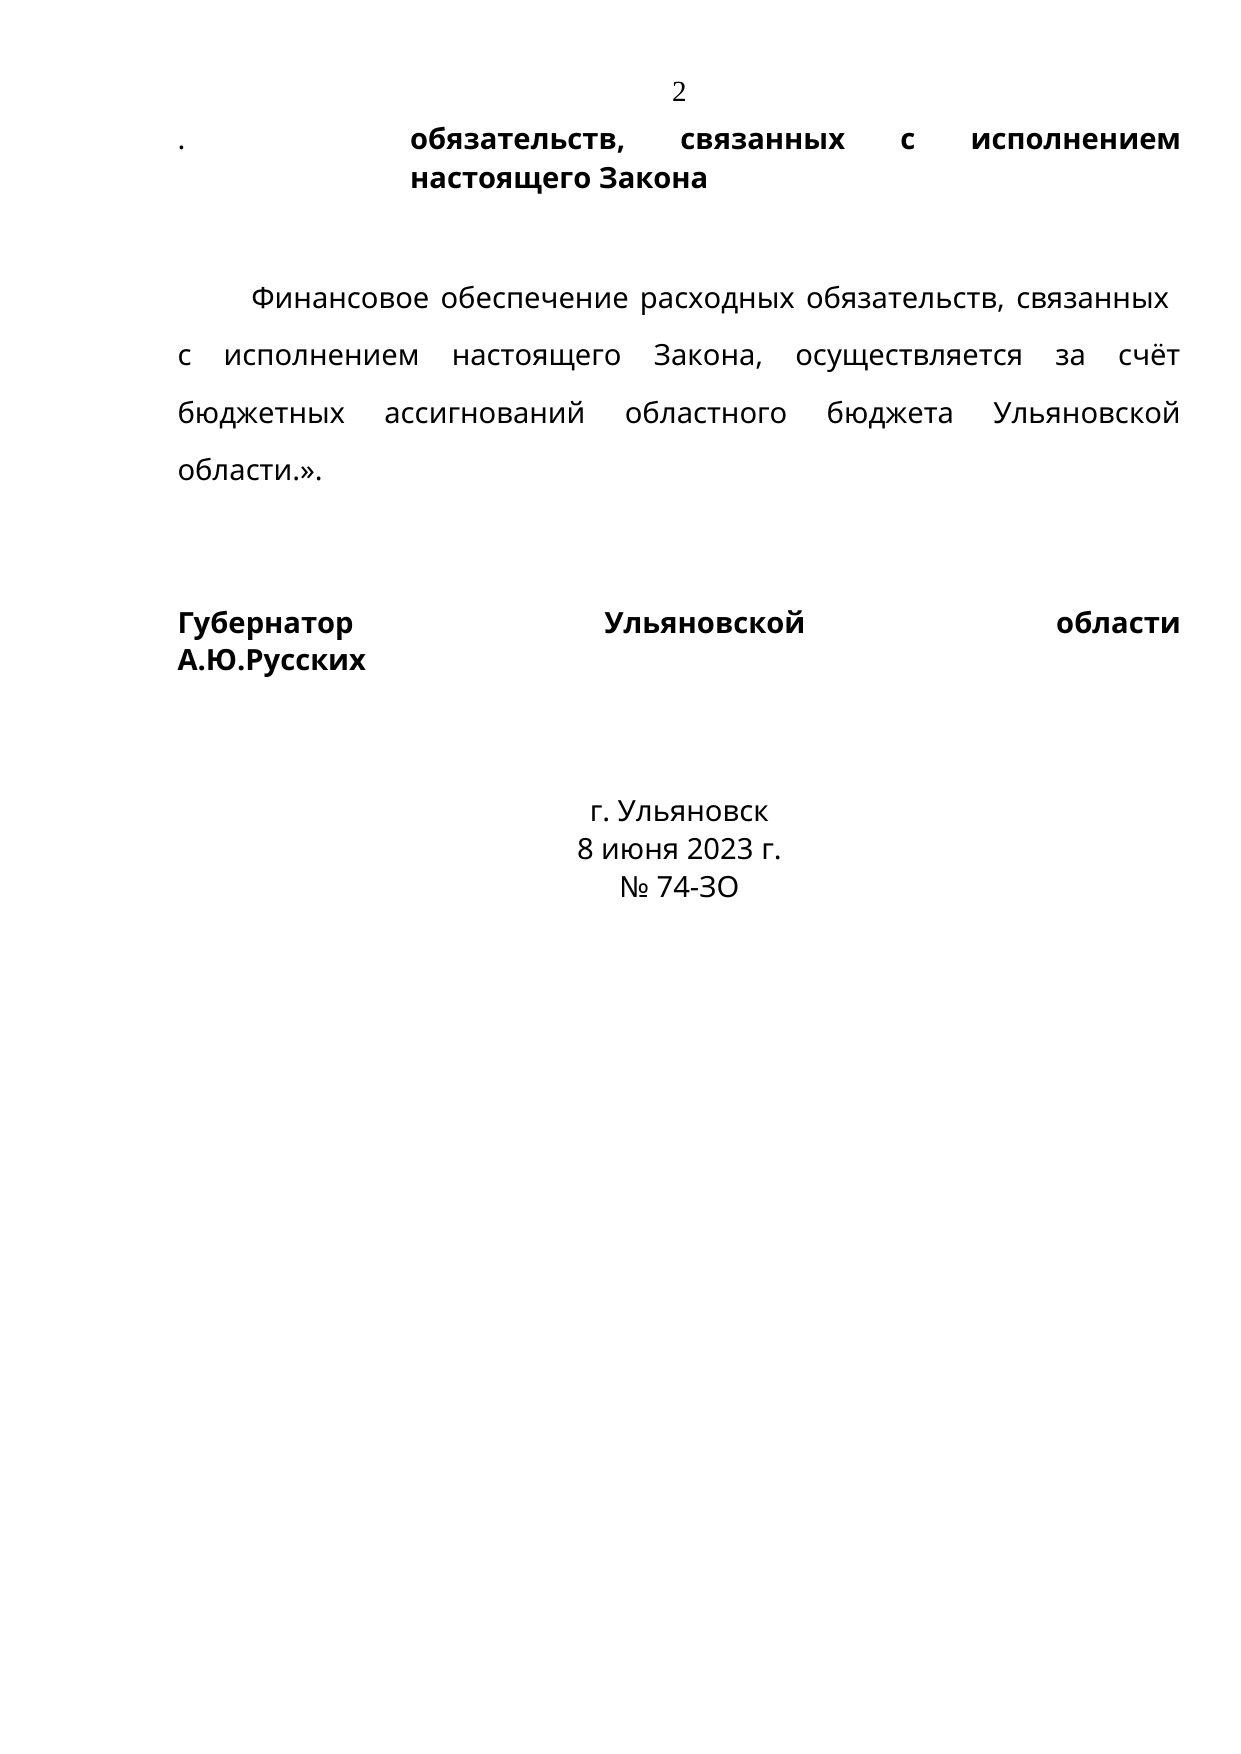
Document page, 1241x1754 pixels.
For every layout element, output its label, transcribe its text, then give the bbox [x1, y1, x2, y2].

text г. Ульяновск [177, 792, 1181, 829]
text 8 июня 2023 г. [177, 829, 1181, 867]
text Губернатор Ульяновской области А.Ю.Русских [177, 604, 1181, 679]
table_header «Статья 8. [166, 118, 399, 197]
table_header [399, 118, 1192, 197]
text Финансовое обеспечение расходных обязательств, связанных с исполнением настоящего Закона, осуществляется за счёт бюджетных ассигнований областного бюджета Ульяновской области.». [177, 277, 1181, 489]
text № 74-ЗО [177, 867, 1181, 904]
